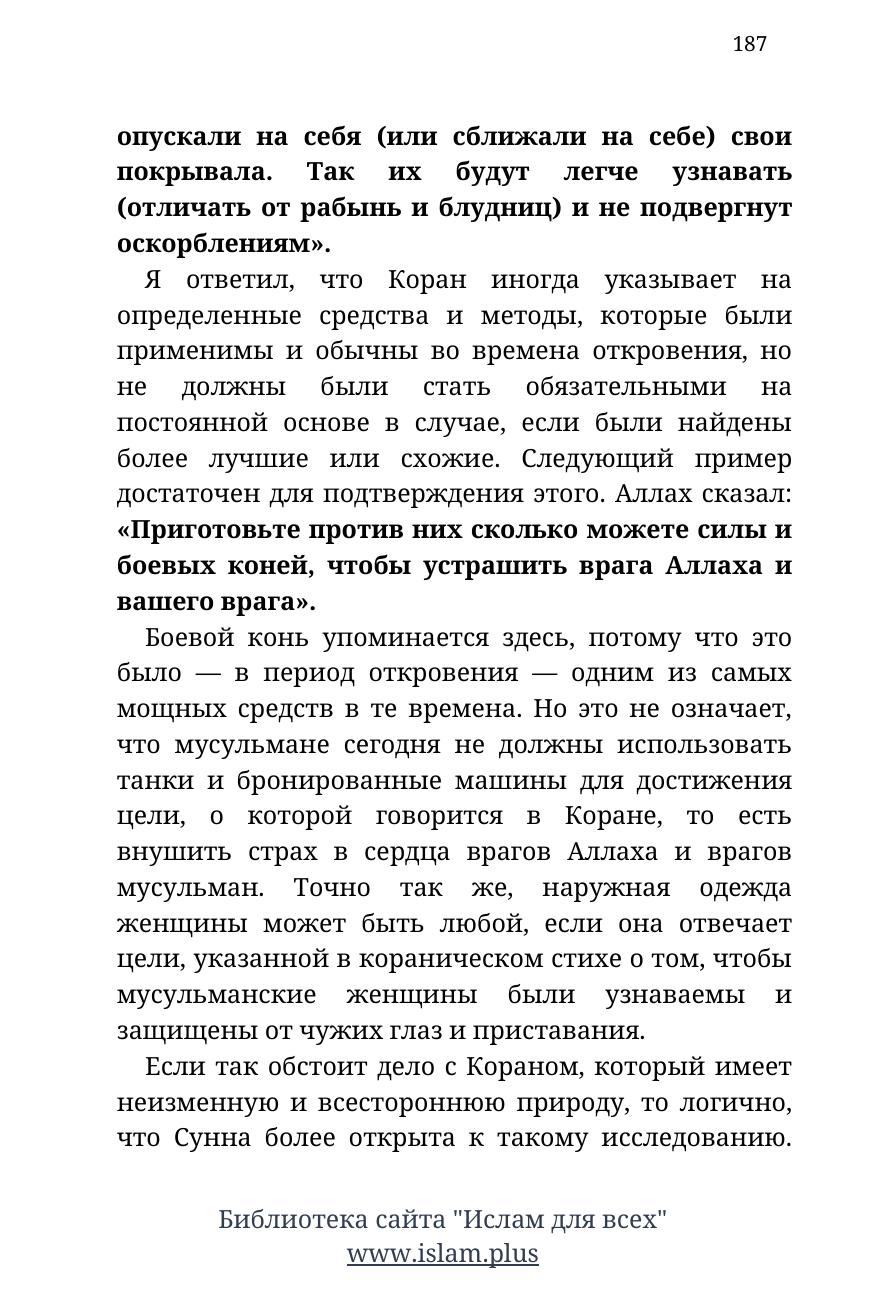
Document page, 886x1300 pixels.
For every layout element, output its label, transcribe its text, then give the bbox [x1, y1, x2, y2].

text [117, 1049, 793, 1154]
text Я ответил, что Коран иногда указывает на определенные средства и методы, которые были применимы и обычны во времена откровения, но не должны были стать обязательными на постоянной основе в случае, если были найдены более лучшие или схожие. Следующий пример достаточен для подтверждения этого. Аллах сказал: «Приготовьте против них сколько можете силы и боевых коней, чтобы устрашить врага Аллаха и вашего врага». [117, 262, 793, 617]
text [117, 118, 793, 259]
text Боевой конь упоминается здесь, потому что это было ― в период откровения ― одним из самых мощных средств в те времена. Но это не означает, что мусульмане сегодня не должны использовать танки и бронированные машины для достижения цели, о которой говорится в Коране, то есть внушить страх в сердца врагов Аллаха и врагов мусульман. Точно так же, наружная одежда женщины может быть любой, если она отвечает цели, указанной в кораническом стихе о том, чтобы мусульманские женщины были узнаваемы и защищены от чужих глаз и приставания. [117, 619, 793, 1046]
